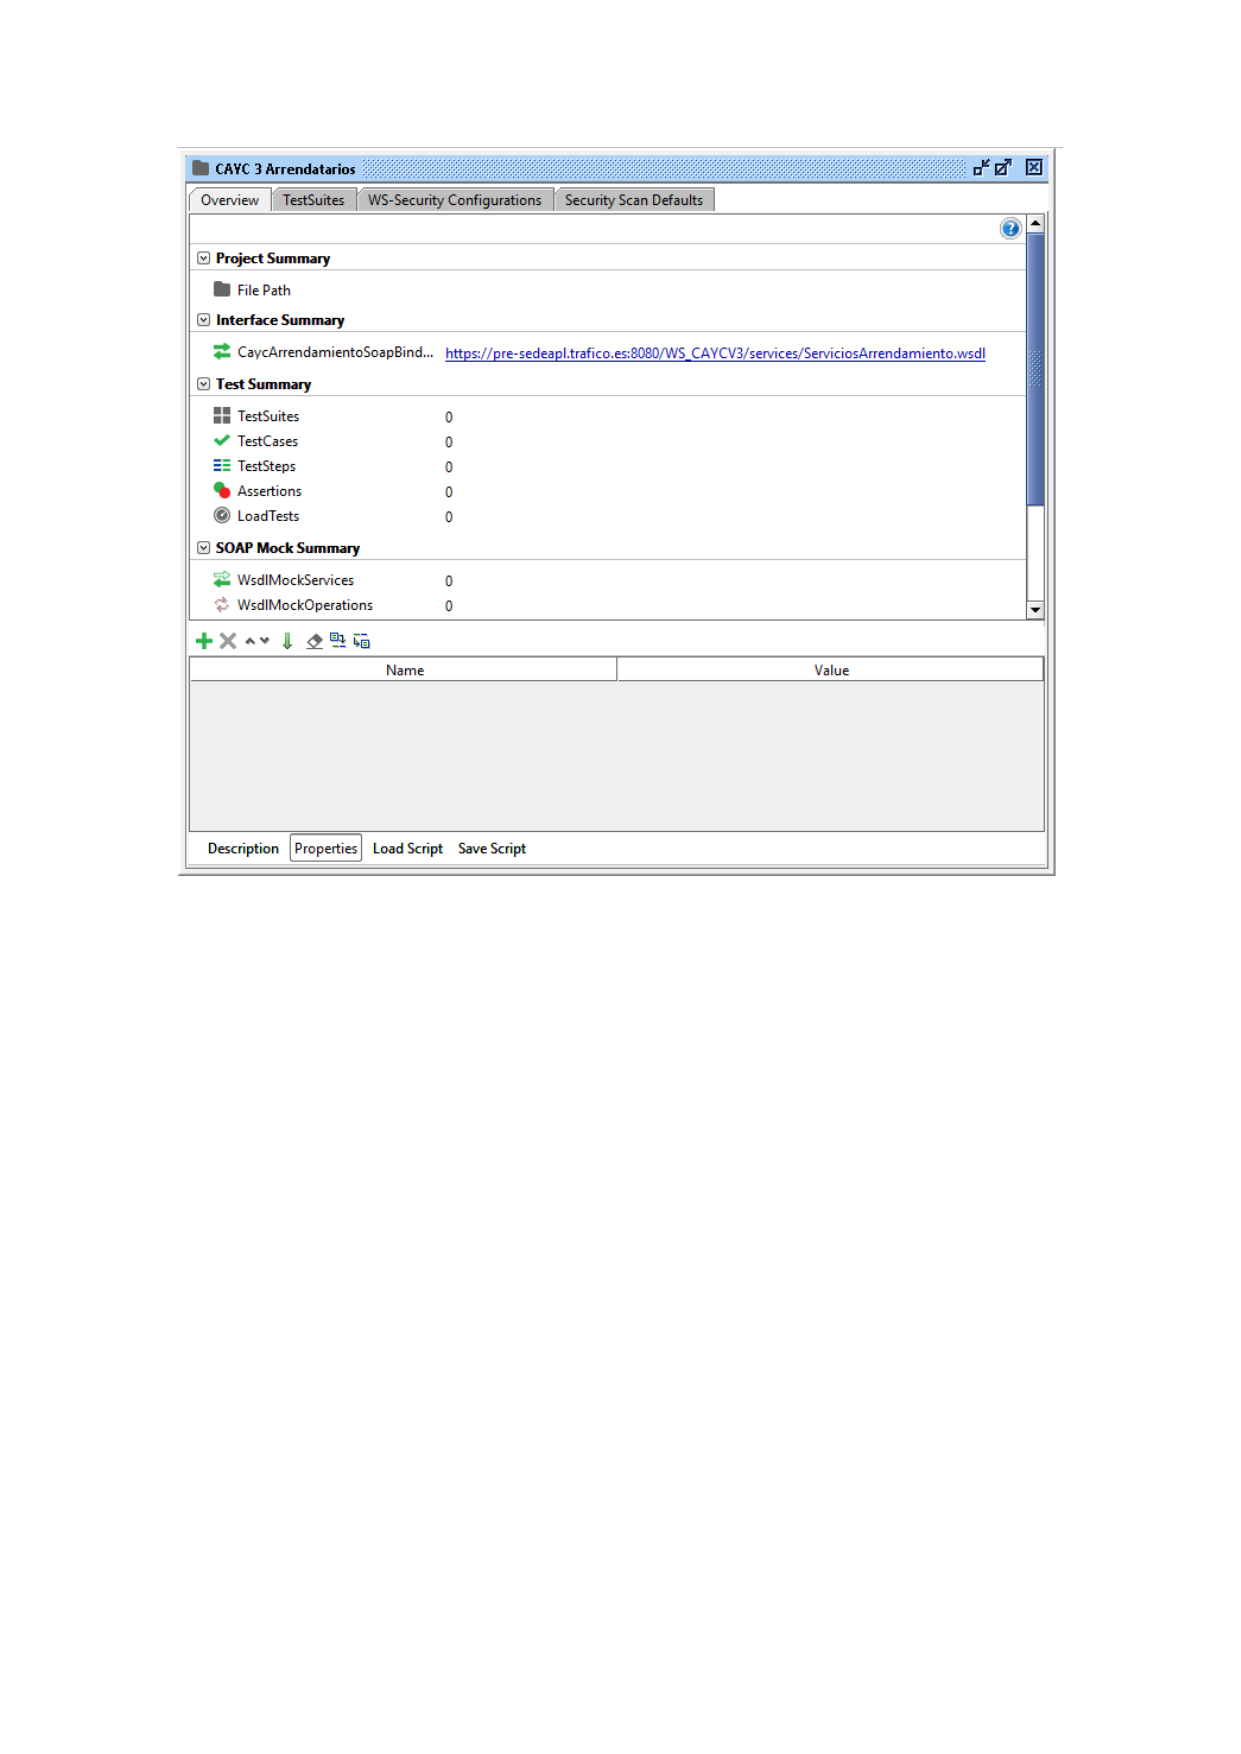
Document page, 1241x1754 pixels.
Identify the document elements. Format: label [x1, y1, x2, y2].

picture [177, 147, 1063, 882]
